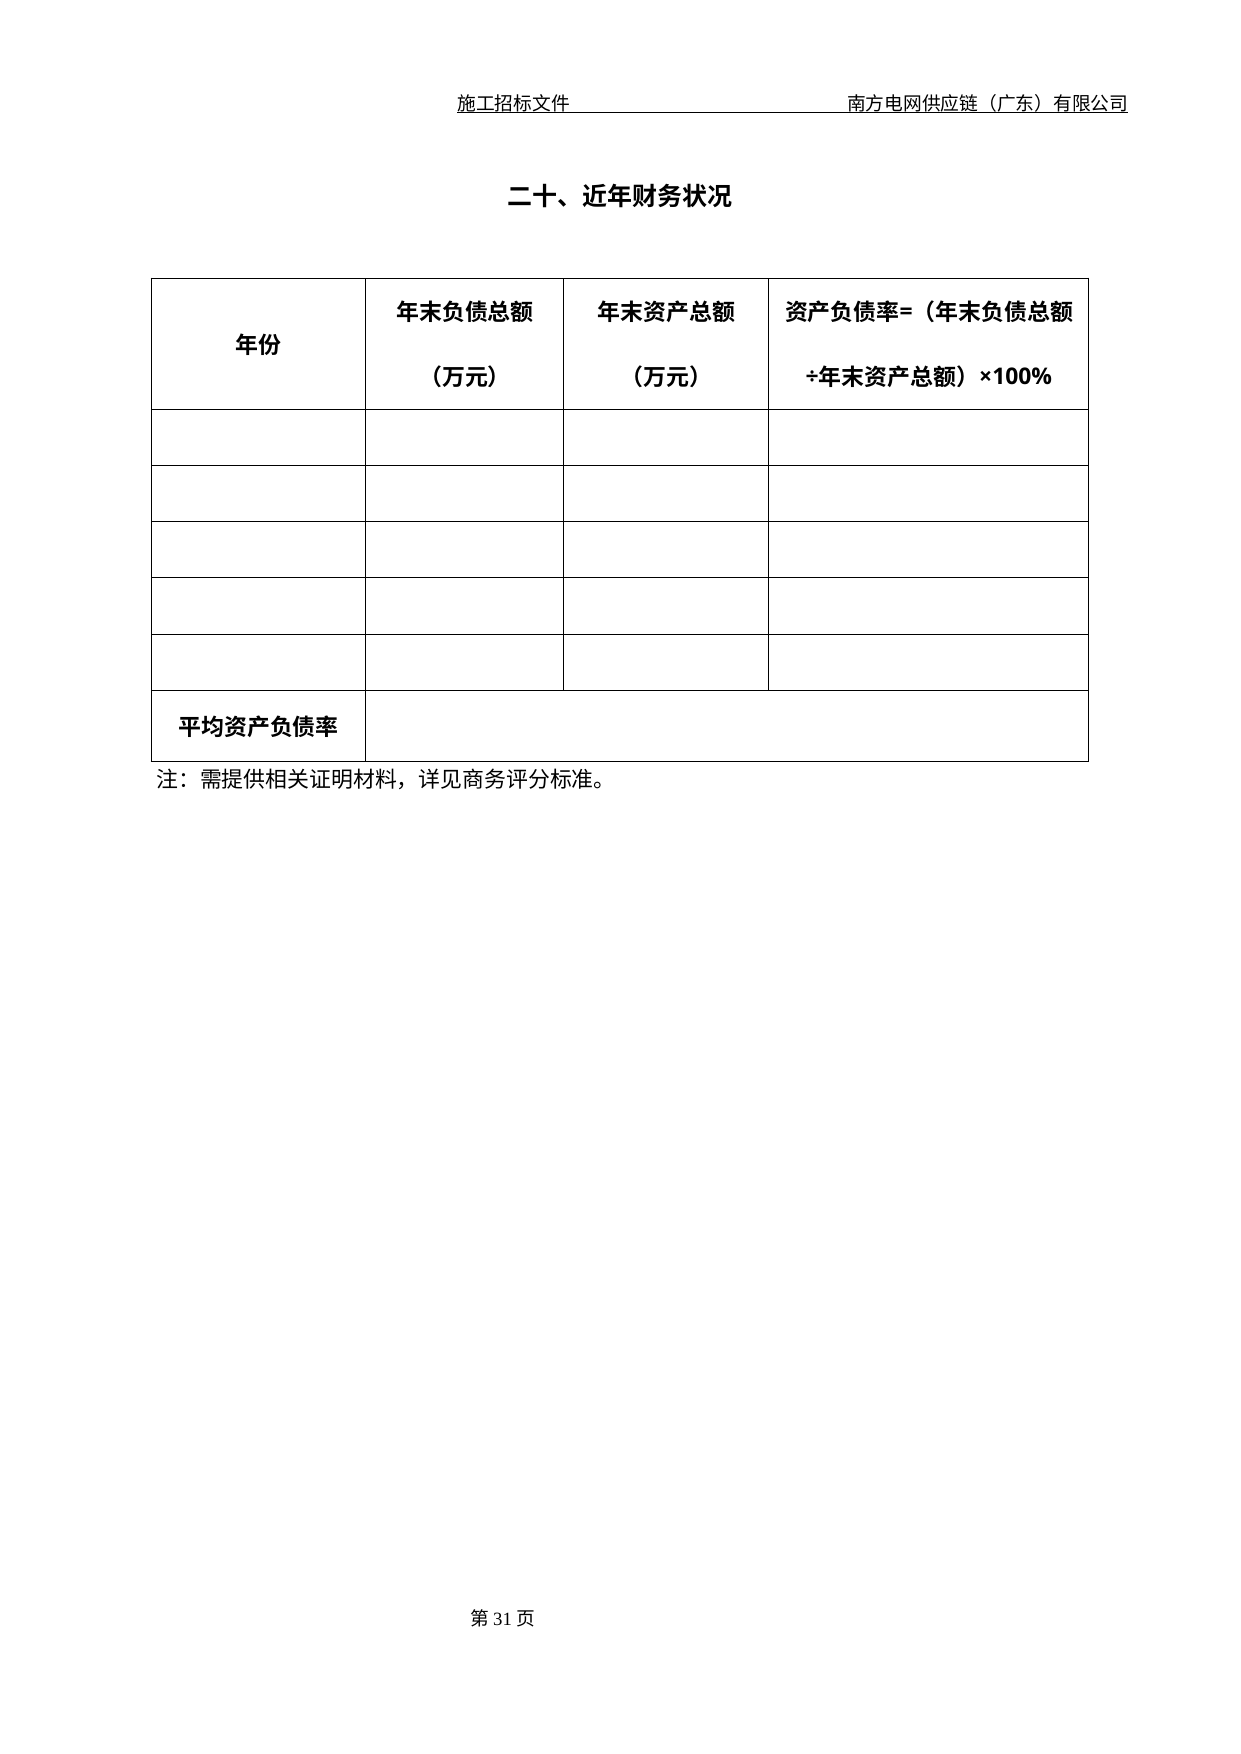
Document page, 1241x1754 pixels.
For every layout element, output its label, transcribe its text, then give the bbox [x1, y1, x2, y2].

table_cell [564, 635, 768, 690]
table_header 年份 [152, 279, 365, 408]
table_cell [564, 522, 768, 577]
table_cell [152, 466, 365, 521]
table_cell [366, 410, 563, 465]
table_cell [769, 466, 1088, 521]
table_cell [152, 410, 365, 465]
text 二十、近年财务状况 [112, 162, 1128, 227]
table_cell [769, 410, 1088, 465]
table_cell [769, 522, 1088, 577]
table_header 年末资产总额 （万元） [564, 279, 768, 408]
table_cell [769, 578, 1088, 633]
table_cell [366, 578, 563, 633]
table_cell [152, 578, 365, 633]
table_cell [152, 635, 365, 690]
table_cell [366, 635, 563, 690]
table_cell 平均资产负债率 [152, 691, 365, 761]
table_cell [366, 691, 1088, 761]
table_cell [152, 522, 365, 577]
table_cell [564, 578, 768, 633]
table_header 资产负债率=（年末负债总额÷年末资产总额）×100% [769, 279, 1088, 408]
table_header 年末负债总额 （万元） [366, 279, 563, 408]
table_cell [769, 635, 1088, 690]
table_cell [366, 466, 563, 521]
table_cell [564, 466, 768, 521]
table_cell [564, 410, 768, 465]
text 注：需提供相关证明材料，详见商务评分标准。 [112, 762, 1128, 794]
table_cell [366, 522, 563, 577]
